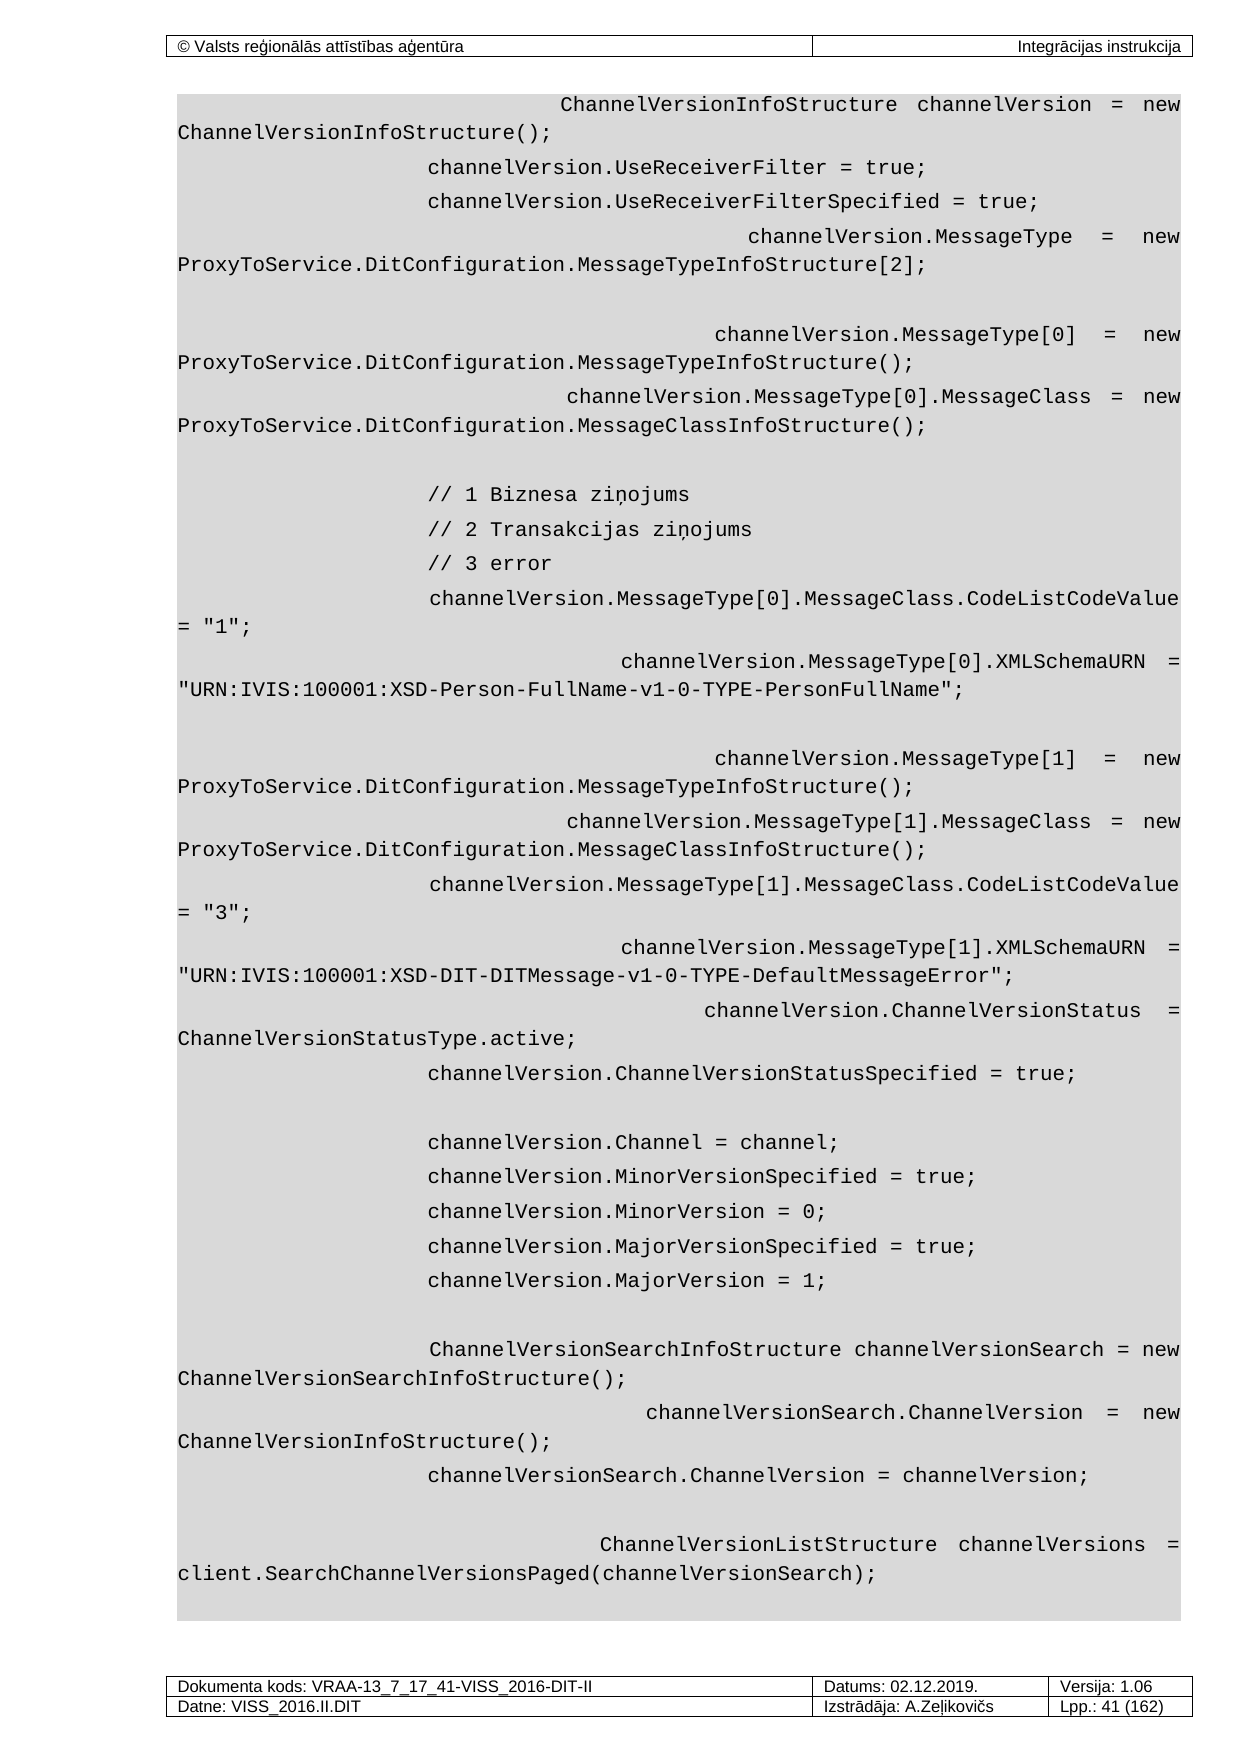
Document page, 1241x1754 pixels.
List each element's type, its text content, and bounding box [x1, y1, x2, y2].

text channelVersionSearch.ChannelVersion = new ChannelVersionInfoStructure(); [177, 1402, 1181, 1454]
text channelVersion.MessageType[0] = new ProxyToService.DitConfiguration.MessageTypeInfoStructure(); [177, 323, 1181, 376]
text channelVersion.MinorVersionSpecified = true; [177, 1166, 1181, 1190]
text channelVersion.MessageType[0].MessageClass.CodeListCodeValue = "1"; [177, 588, 1181, 640]
text channelVersion.MajorVersion = 1; [177, 1270, 1181, 1294]
text channelVersion.MajorVersionSpecified = true; [177, 1236, 1181, 1259]
text channelVersion.UseReceiverFilterSpecified = true; [177, 191, 1181, 215]
text channelVersion.MinorVersion = 0; [177, 1201, 1181, 1225]
text ChannelVersionSearchInfoStructure channelVersionSearch = new ChannelVersionSearchInfoStructure(); [177, 1339, 1181, 1391]
text channelVersion.MessageType[0].XMLSchemaURN = "URN:IVIS:100001:XSD-Person-FullName-v1-0-TYPE-PersonFullName"; [177, 651, 1181, 703]
text ChannelVersionInfoStructure channelVersion = new ChannelVersionInfoStructure(); [177, 94, 1181, 146]
text channelVersion.MessageType[1].XMLSchemaURN = "URN:IVIS:100001:XSD-DIT-DITMessage-v1-0-TYPE-DefaultMessageError"; [177, 937, 1181, 989]
text // 1 Biznesa ziņojums [177, 484, 1181, 508]
text channelVersion.MessageType[0].MessageClass = new ProxyToService.DitConfiguration.MessageClassInfoStructure(); [177, 386, 1181, 438]
text // 2 Transakcijas ziņojums [177, 518, 1181, 542]
text channelVersion.ChannelVersionStatus = ChannelVersionStatusType.active; [177, 1000, 1181, 1052]
text channelVersion.MessageType = new ProxyToService.DitConfiguration.MessageTypeInfoStructure[2]; [177, 226, 1181, 278]
text channelVersion.MessageType[1].MessageClass = new ProxyToService.DitConfiguration.MessageClassInfoStructure(); [177, 811, 1181, 863]
text channelVersion.Channel = channel; [177, 1132, 1181, 1156]
text channelVersion.UseReceiverFilter = true; [177, 157, 1181, 181]
text ChannelVersionListStructure channelVersions = client.SearchChannelVersionsPaged(channelVersionSearch); [177, 1534, 1181, 1586]
text channelVersion.MessageType[1].MessageClass.CodeListCodeValue = "3"; [177, 874, 1181, 926]
text // 3 error [177, 553, 1181, 577]
text channelVersion.ChannelVersionStatusSpecified = true; [177, 1063, 1181, 1086]
text channelVersion.MessageType[1] = new ProxyToService.DitConfiguration.MessageTypeInfoStructure(); [177, 748, 1181, 800]
text channelVersionSearch.ChannelVersion = channelVersion; [177, 1465, 1181, 1489]
